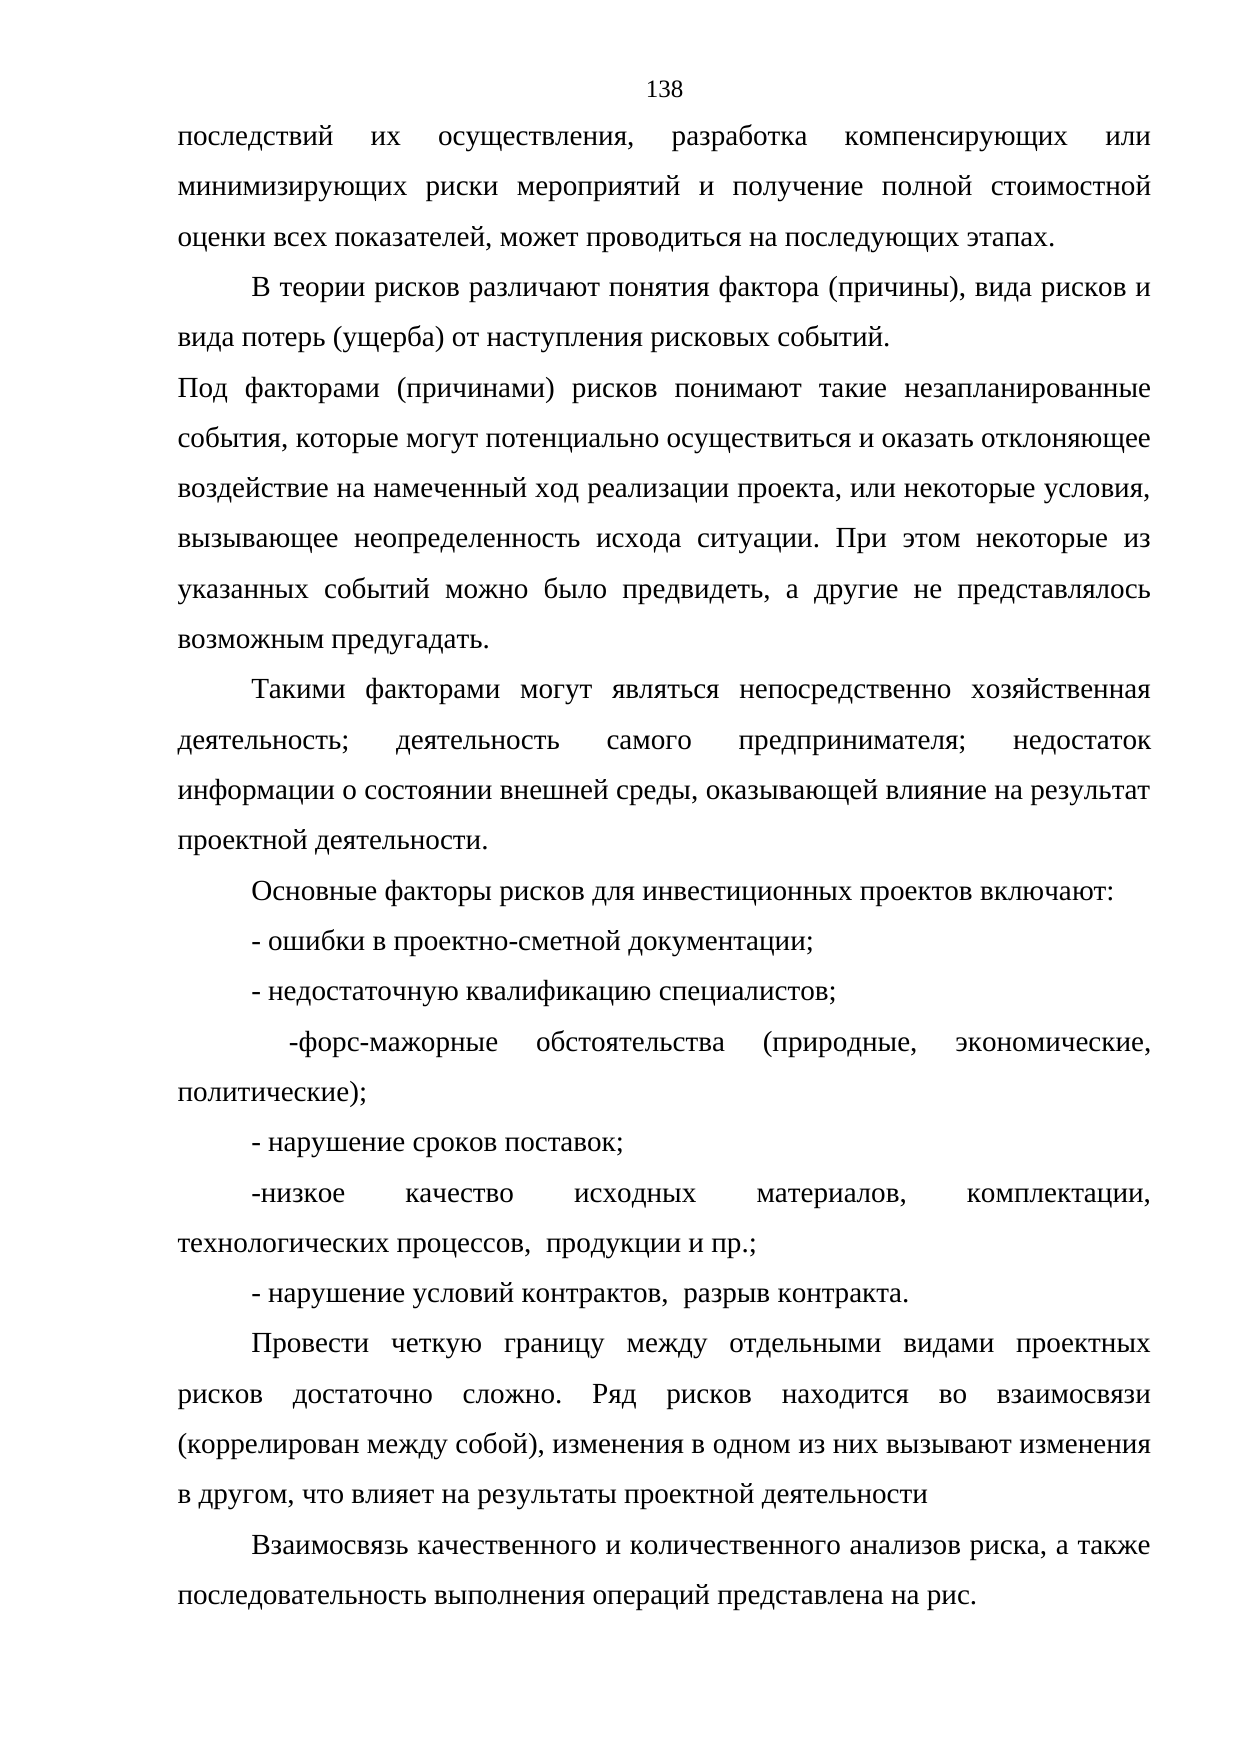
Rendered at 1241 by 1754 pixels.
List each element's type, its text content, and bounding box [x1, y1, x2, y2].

text Взаимосвязь качественного и количественного анализов риска, а также последовательность выполнения операций представлена на рис. [177, 1527, 1152, 1611]
text -форс-мажорные обстоятельства (природные, экономические, политические); [177, 1024, 1152, 1108]
text - ошибки в проектно-сметной документации; [177, 923, 1152, 957]
text В теории рисков различают понятия фактора (причины), вида рисков и вида потерь (ущерба) от наступления рисковых событий. [177, 269, 1152, 353]
text -низкое качество исходных материалов, комплектации, технологических процессов, продукции и пр.; [177, 1175, 1152, 1258]
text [177, 118, 1152, 252]
text - недостаточную квалификацию специалистов; [177, 973, 1152, 1007]
text Под факторами (причинами) рисков понимают такие незапланированные события, которые могут потенциально осуществиться и оказать отклоняющее воздействие на намеченный ход реализации проекта, или некоторые условия, вызывающее неопределенность исхода ситуации. При этом некоторые из указанных событий можно было предвидеть, а другие не представлялось возможным предугадать. [177, 370, 1152, 655]
text Основные факторы рисков для инвестиционных проектов включают: [177, 873, 1152, 906]
text - нарушение условий контрактов, разрыв контракта. [177, 1275, 1152, 1309]
text Провести четкую границу между отдельными видами проектных рисков достаточно сложно. Ряд рисков находится во взаимосвязи (коррелирован между собой), изменения в одном из них вызывают изменения в другом, что влияет на результаты проектной деятельности [177, 1326, 1152, 1510]
text - нарушение сроков поставок; [177, 1124, 1152, 1158]
text Такими факторами могут являться непосредственно хозяйственная деятельность; деятельность самого предпринимателя; недостаток информации о состоянии внешней среды, оказывающей влияние на результат проектной деятельности. [177, 672, 1152, 856]
